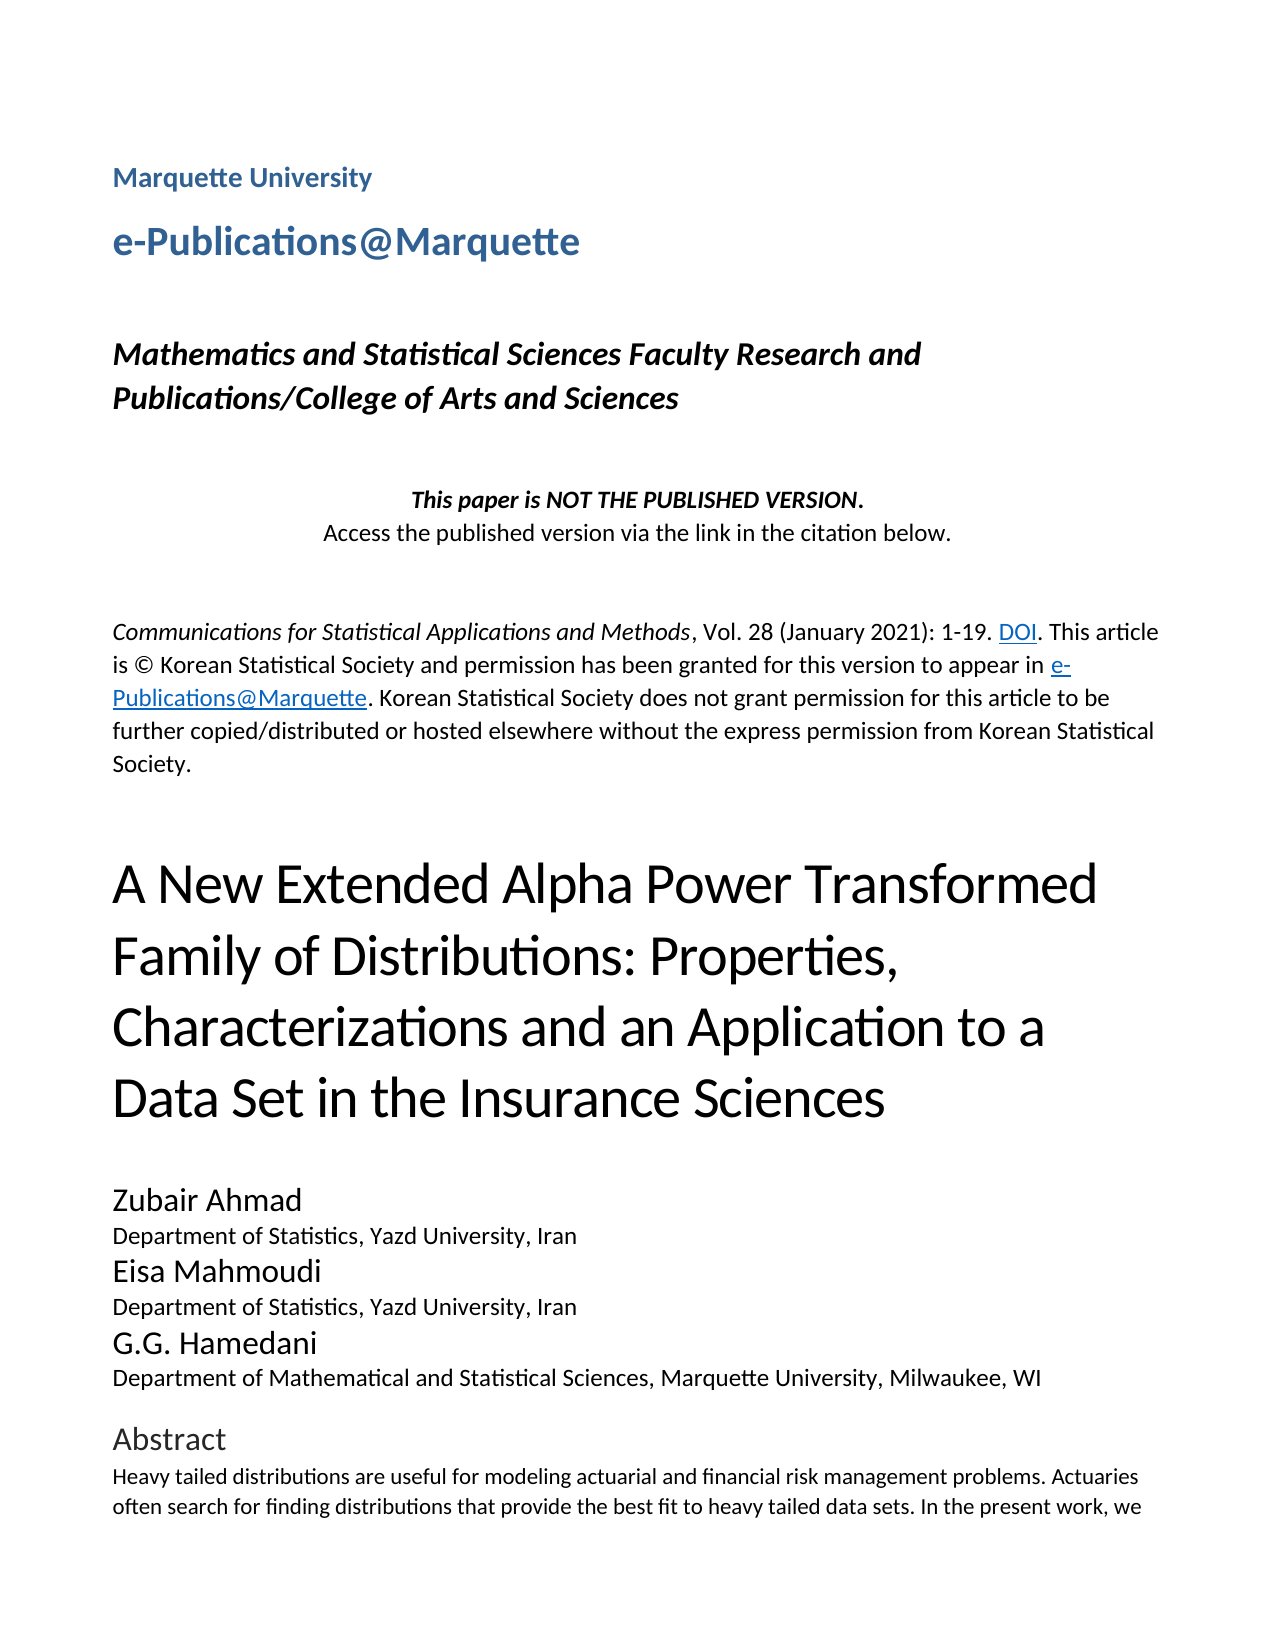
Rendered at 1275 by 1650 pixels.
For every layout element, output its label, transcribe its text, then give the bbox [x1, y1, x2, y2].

text e-Publications@Marquette [112, 214, 1162, 265]
subtitle Abstract [112, 1418, 1162, 1459]
text G.G. Hamedani [112, 1322, 1162, 1362]
text Marquette University [112, 159, 1162, 195]
text Access the published version via the link in the citation below. [112, 517, 1162, 548]
text Communications for Statistical Applications and Methods, Vol. 28 (January 2021): 1-19. DOI. This article is © Korean Statistical Society and permission has been granted for this version to appear in e-Publications@Marquette. Korean Statistical Society does not grant permission for this article to be further copied/distributed or hosted elsewhere without the express permission from Korean Statistical Society. [112, 616, 1162, 779]
text Department of Statistics, Yazd University, Iran [112, 1291, 1162, 1322]
text Zubair Ahmad [112, 1179, 1162, 1220]
text Mathematics and Statistical Sciences Faculty Research and Publications/College of Arts and Sciences [112, 333, 1162, 418]
text Department of Mathematical and Statistical Sciences, Marquette University, Milwaukee, WI [112, 1362, 1162, 1393]
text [112, 1462, 1162, 1520]
text This paper is NOT THE PUBLISHED VERSION. [112, 484, 1162, 515]
title A New Extended Alpha Power Transformed Family of Distributions: Properties, Characterizations and an Application to a Data Set in the Insurance Sciences [112, 847, 1162, 1132]
text Department of Statistics, Yazd University, Iran [112, 1220, 1162, 1250]
text Eisa Mahmoudi [112, 1250, 1162, 1291]
